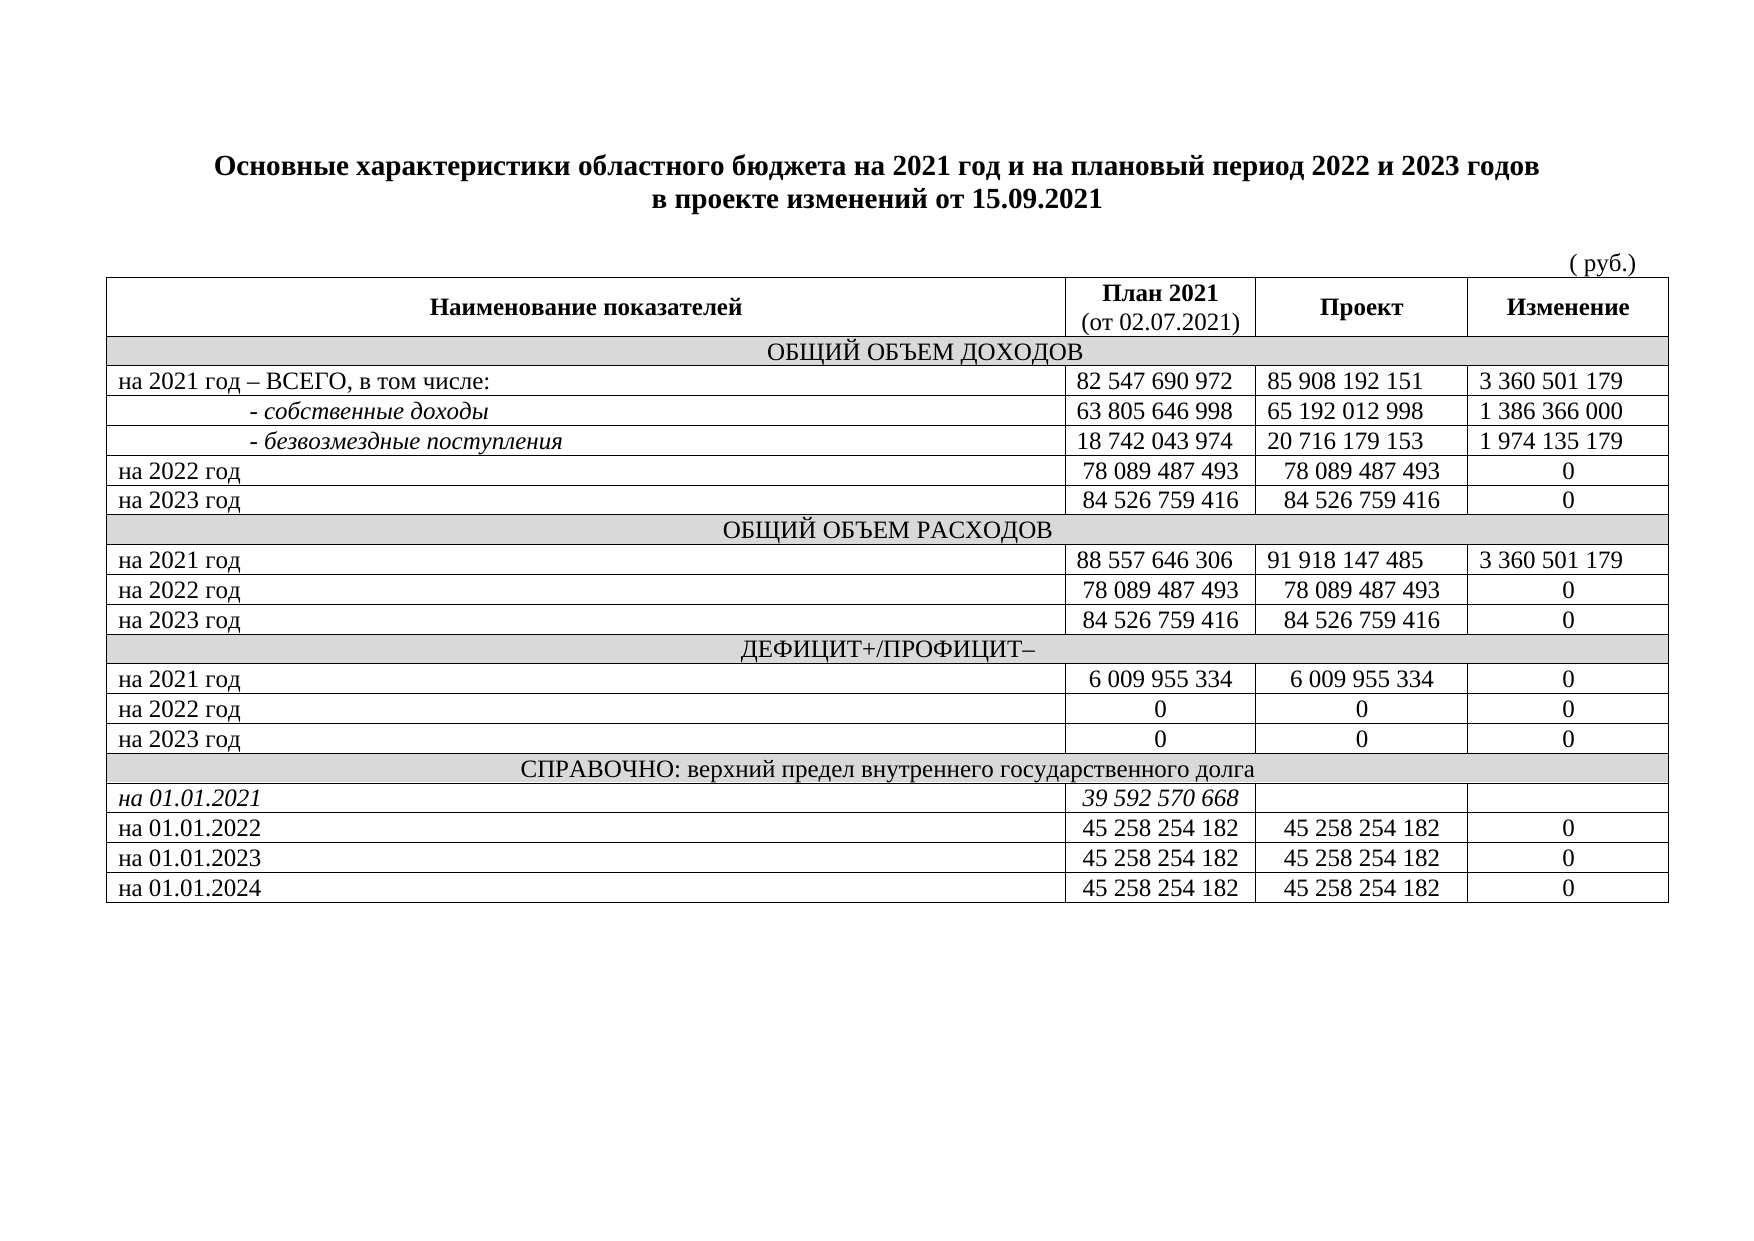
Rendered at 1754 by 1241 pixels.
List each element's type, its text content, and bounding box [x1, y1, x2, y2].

text Основные характеристики областного бюджета на 2021 год и на плановый период 2022 и 2023 годов [118, 148, 1636, 181]
table_header Проект [1256, 278, 1467, 336]
table_cell - собственные доходы [107, 396, 1065, 425]
table_cell 45 258 254 182 [1256, 813, 1467, 842]
table_cell 85 908 192 151 [1256, 366, 1467, 395]
table_cell на 2023 год [107, 724, 1065, 753]
table_cell 78 089 487 493 [1256, 575, 1467, 604]
table_cell 78 089 487 493 [1256, 456, 1467, 484]
table_cell на 01.01.2022 [107, 813, 1065, 842]
table_cell 91 918 147 485 [1256, 545, 1467, 574]
table_cell на 01.01.2024 [107, 873, 1065, 902]
table_cell 84 526 759 416 [1256, 486, 1467, 514]
table_cell на 2023 год [107, 486, 1065, 514]
table_cell 45 258 254 182 [1256, 843, 1467, 872]
table_cell 0 [1468, 664, 1668, 693]
table_cell на 2022 год [107, 456, 1065, 484]
table_cell 65 192 012 998 [1256, 396, 1467, 425]
table_header Изменение [1468, 278, 1668, 336]
table_cell 0 [1066, 694, 1255, 723]
table_cell 0 [1468, 813, 1668, 842]
table_cell ДЕФИЦИТ+/ПРОФИЦИТ– [107, 635, 1668, 663]
table_cell 6 009 955 334 [1256, 664, 1467, 693]
table_cell 3 360 501 179 [1468, 366, 1668, 395]
table_cell 0 [1066, 724, 1255, 753]
table_cell 0 [1468, 486, 1668, 514]
table_cell СПРАВОЧНО: верхний предел внутреннего государственного долга [107, 754, 1668, 782]
table_cell на 2022 год [107, 575, 1065, 604]
table_cell на 2023 год [107, 605, 1065, 633]
table_cell ОБЩИЙ ОБЪЕМ ДОХОДОВ [107, 337, 1668, 365]
table_cell - безвозмездные поступления [107, 426, 1065, 455]
table_cell 1 386 366 000 [1468, 396, 1668, 425]
table_cell 18 742 043 974 [1066, 426, 1255, 455]
table_cell ОБЩИЙ ОБЪЕМ РАСХОДОВ [107, 515, 1668, 544]
table_cell 84 526 759 416 [1066, 605, 1255, 633]
table_cell 84 526 759 416 [1066, 486, 1255, 514]
table_cell 45 258 254 182 [1066, 813, 1255, 842]
table_cell на 2021 год [107, 545, 1065, 574]
text в проекте изменений от 15.09.2021 [118, 181, 1636, 215]
table_cell 0 [1468, 873, 1668, 902]
table_cell на 2021 год – ВСЕГО, в том числе: [107, 366, 1065, 395]
table_cell 0 [1468, 605, 1668, 633]
table_cell 0 [1468, 456, 1668, 484]
table_cell 0 [1468, 694, 1668, 723]
table_cell 3 360 501 179 [1468, 545, 1668, 574]
table_cell на 2022 год [107, 694, 1065, 723]
table_cell 1 974 135 179 [1468, 426, 1668, 455]
table_cell 0 [1468, 843, 1668, 872]
table_cell 20 716 179 153 [1256, 426, 1467, 455]
table_cell 63 805 646 998 [1066, 396, 1255, 425]
text ( руб.) [118, 248, 1636, 277]
table_cell 78 089 487 493 [1066, 456, 1255, 484]
table_cell 45 258 254 182 [1066, 873, 1255, 902]
table_cell на 2021 год [107, 664, 1065, 693]
table_cell на 01.01.2021 [107, 784, 1065, 812]
table_cell 39 592 570 668 [1066, 784, 1255, 812]
table_cell 45 258 254 182 [1066, 843, 1255, 872]
table_cell 0 [1468, 575, 1668, 604]
table_cell 0 [1468, 724, 1668, 753]
table_cell [1256, 784, 1467, 812]
table_cell [1468, 784, 1668, 812]
table_cell 82 547 690 972 [1066, 366, 1255, 395]
table_cell 0 [1256, 694, 1467, 723]
table_header Наименование показателей [107, 278, 1065, 336]
table_cell 84 526 759 416 [1256, 605, 1467, 633]
table_cell 45 258 254 182 [1256, 873, 1467, 902]
table_header План 2021 (от 02.07.2021) [1066, 278, 1255, 336]
table_cell на 01.01.2023 [107, 843, 1065, 872]
table_cell 78 089 487 493 [1066, 575, 1255, 604]
table_cell 0 [1256, 724, 1467, 753]
table_cell 88 557 646 306 [1066, 545, 1255, 574]
table_cell 6 009 955 334 [1066, 664, 1255, 693]
